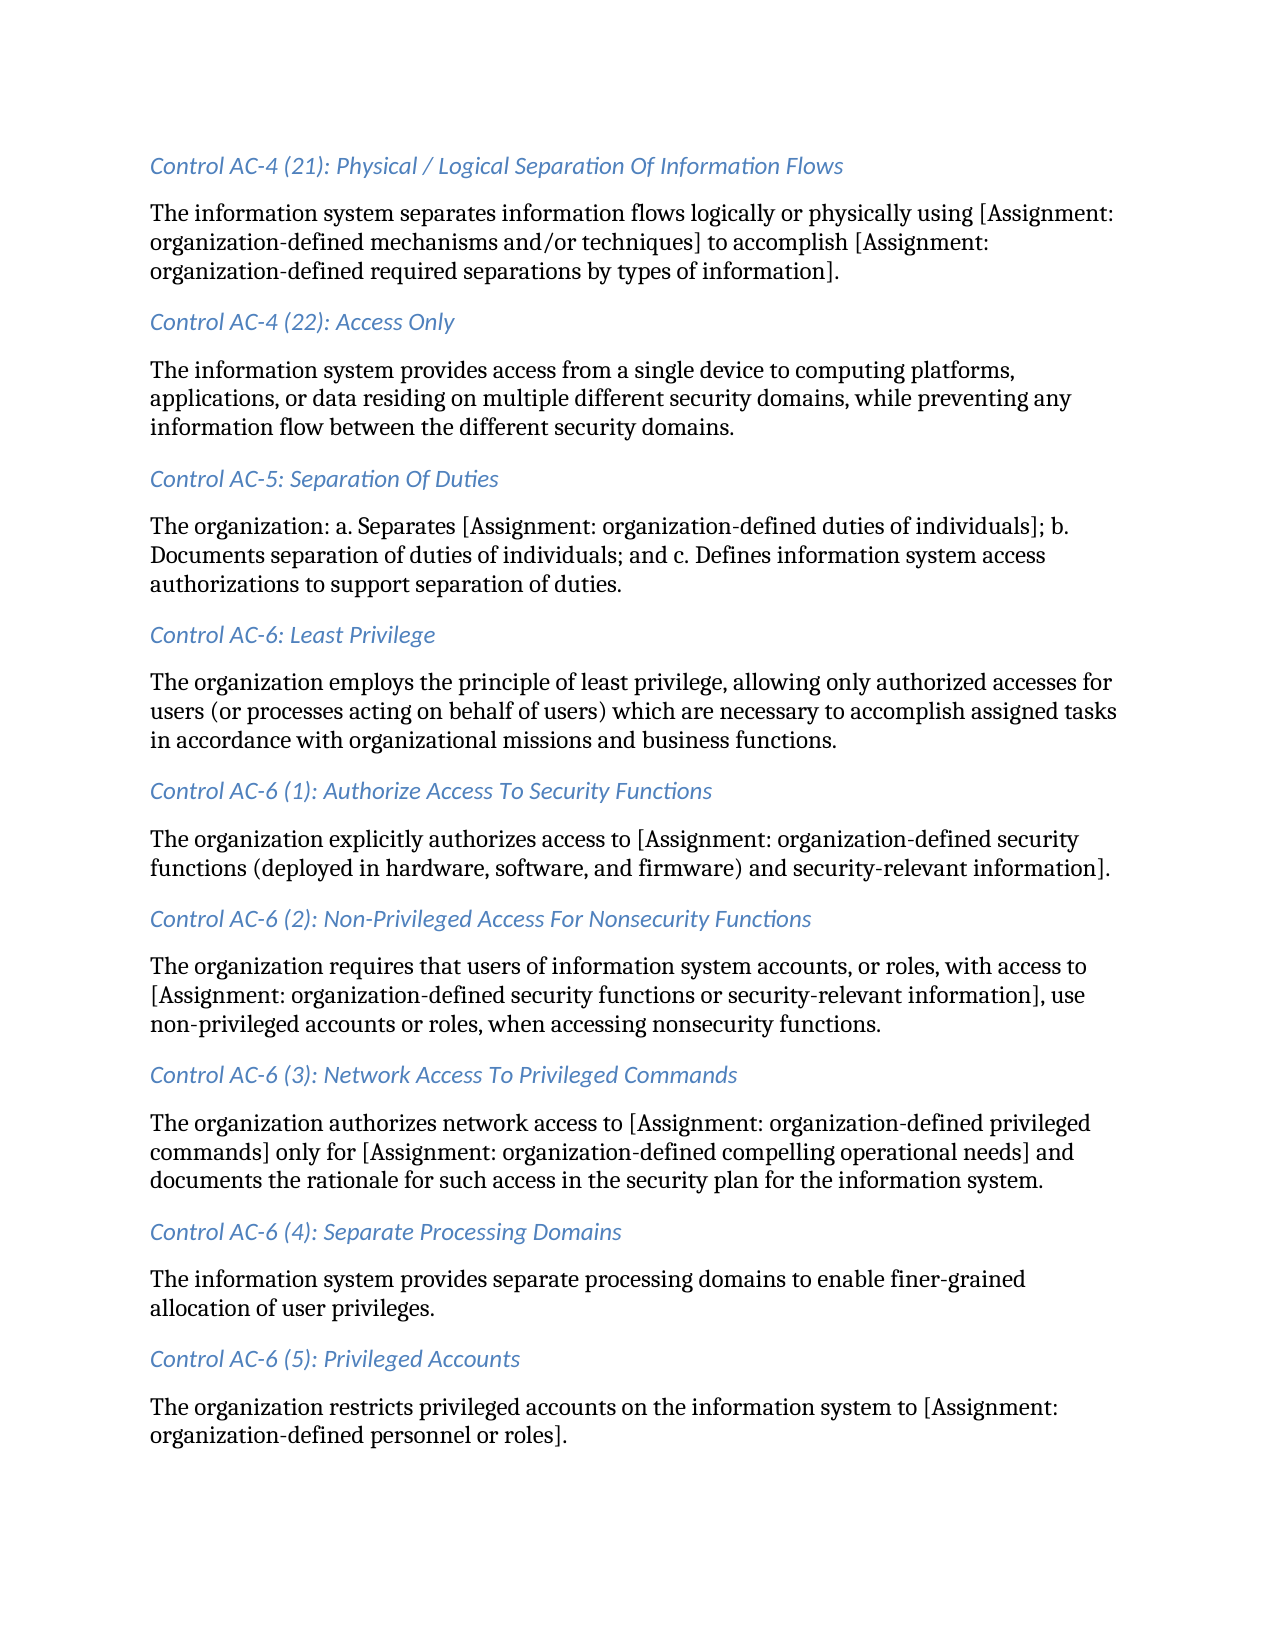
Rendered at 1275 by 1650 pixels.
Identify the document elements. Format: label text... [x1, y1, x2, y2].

text The organization authorizes network access to [Assignment: organization-defined privileged commands] only for [Assignment: organization-defined compelling operational needs] and documents the rationale for such access in the security plan for the information system. [150, 1109, 1125, 1195]
subtitle Control AC-4 (22): Access Only [150, 306, 1125, 337]
subtitle Control AC-6 (5): Privileged Accounts [150, 1343, 1125, 1374]
subtitle Control AC-5: Separation Of Duties [150, 463, 1125, 493]
text The organization requires that users of information system accounts, or roles, with access to [Assignment: organization-defined security functions or security-relevant information], use non-privileged accounts or roles, when accessing nonsecurity functions. [150, 952, 1125, 1038]
text The organization employs the principle of least privilege, allowing only authorized accesses for users (or processes acting on behalf of users) which are necessary to accomplish assigned tasks in accordance with organizational missions and business functions. [150, 668, 1125, 754]
subtitle Control AC-6: Least Privilege [150, 619, 1125, 649]
text The organization: a. Separates [Assignment: organization-defined duties of individuals]; b. Documents separation of duties of individuals; and c. Defines information system access authorizations to support separation of duties. [150, 512, 1125, 598]
text The information system provides separate processing domains to enable finer-grained allocation of user privileges. [150, 1265, 1125, 1322]
subtitle Control AC-4 (21): Physical / Logical Separation Of Information Flows [150, 150, 1125, 181]
text The information system separates information flows logically or physically using [Assignment: organization-defined mechanisms and/or techniques] to accomplish [Assignment: organization-defined required separations by types of information]. [150, 199, 1125, 286]
text The organization restricts privileged accounts on the information system to [Assignment: organization-defined personnel or roles]. [150, 1393, 1125, 1450]
text The information system provides access from a single device to computing platforms, applications, or data residing on multiple different security domains, while preventing any information flow between the different security domains. [150, 356, 1125, 442]
subtitle Control AC-6 (2): Non-Privileged Access For Nonsecurity Functions [150, 903, 1125, 933]
subtitle Control AC-6 (1): Authorize Access To Security Functions [150, 775, 1125, 806]
text The organization explicitly authorizes access to [Assignment: organization-defined security functions (deployed in hardware, software, and firmware) and security-relevant information]. [150, 825, 1125, 882]
subtitle Control AC-6 (3): Network Access To Privileged Commands [150, 1059, 1125, 1090]
subtitle Control AC-6 (4): Separate Processing Domains [150, 1216, 1125, 1246]
